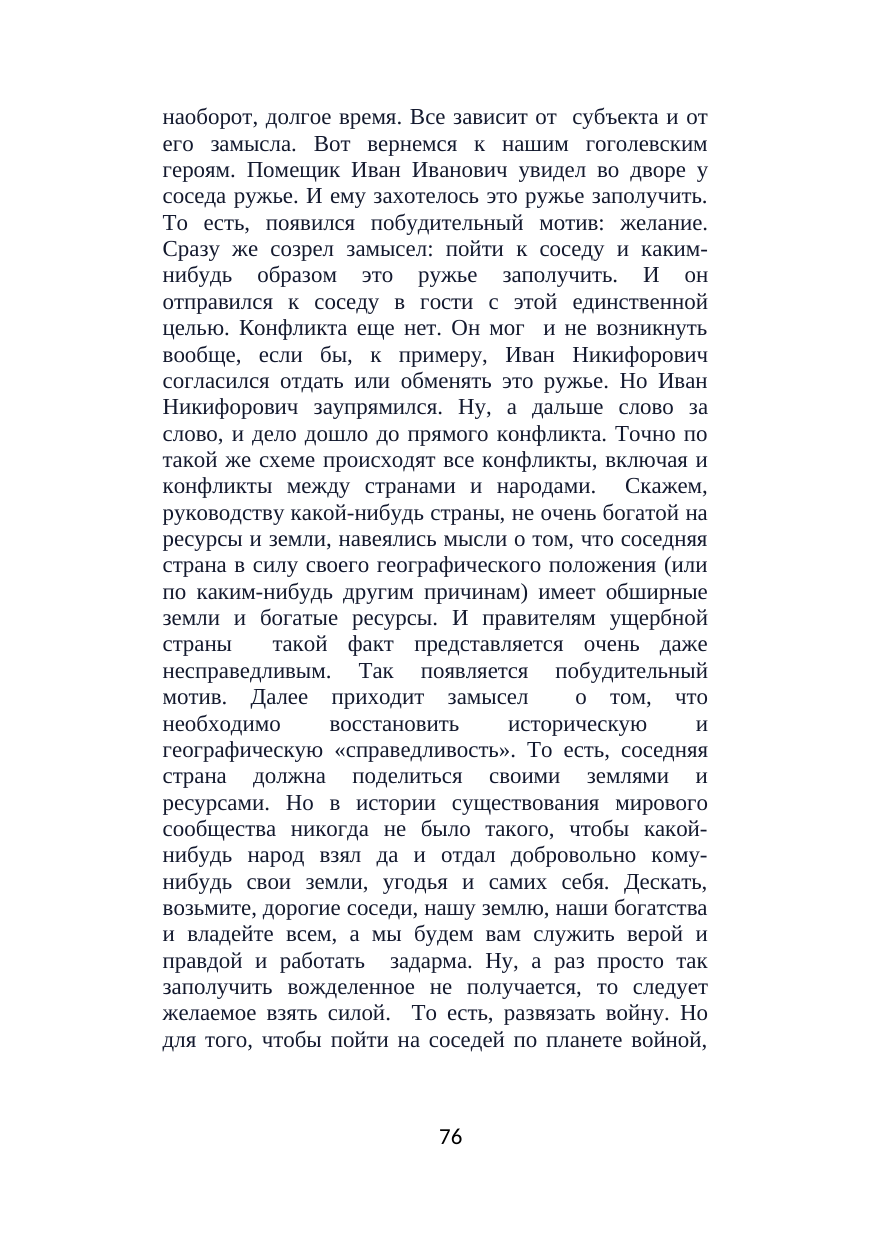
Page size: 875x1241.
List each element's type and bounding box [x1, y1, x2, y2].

text [162, 103, 709, 1052]
